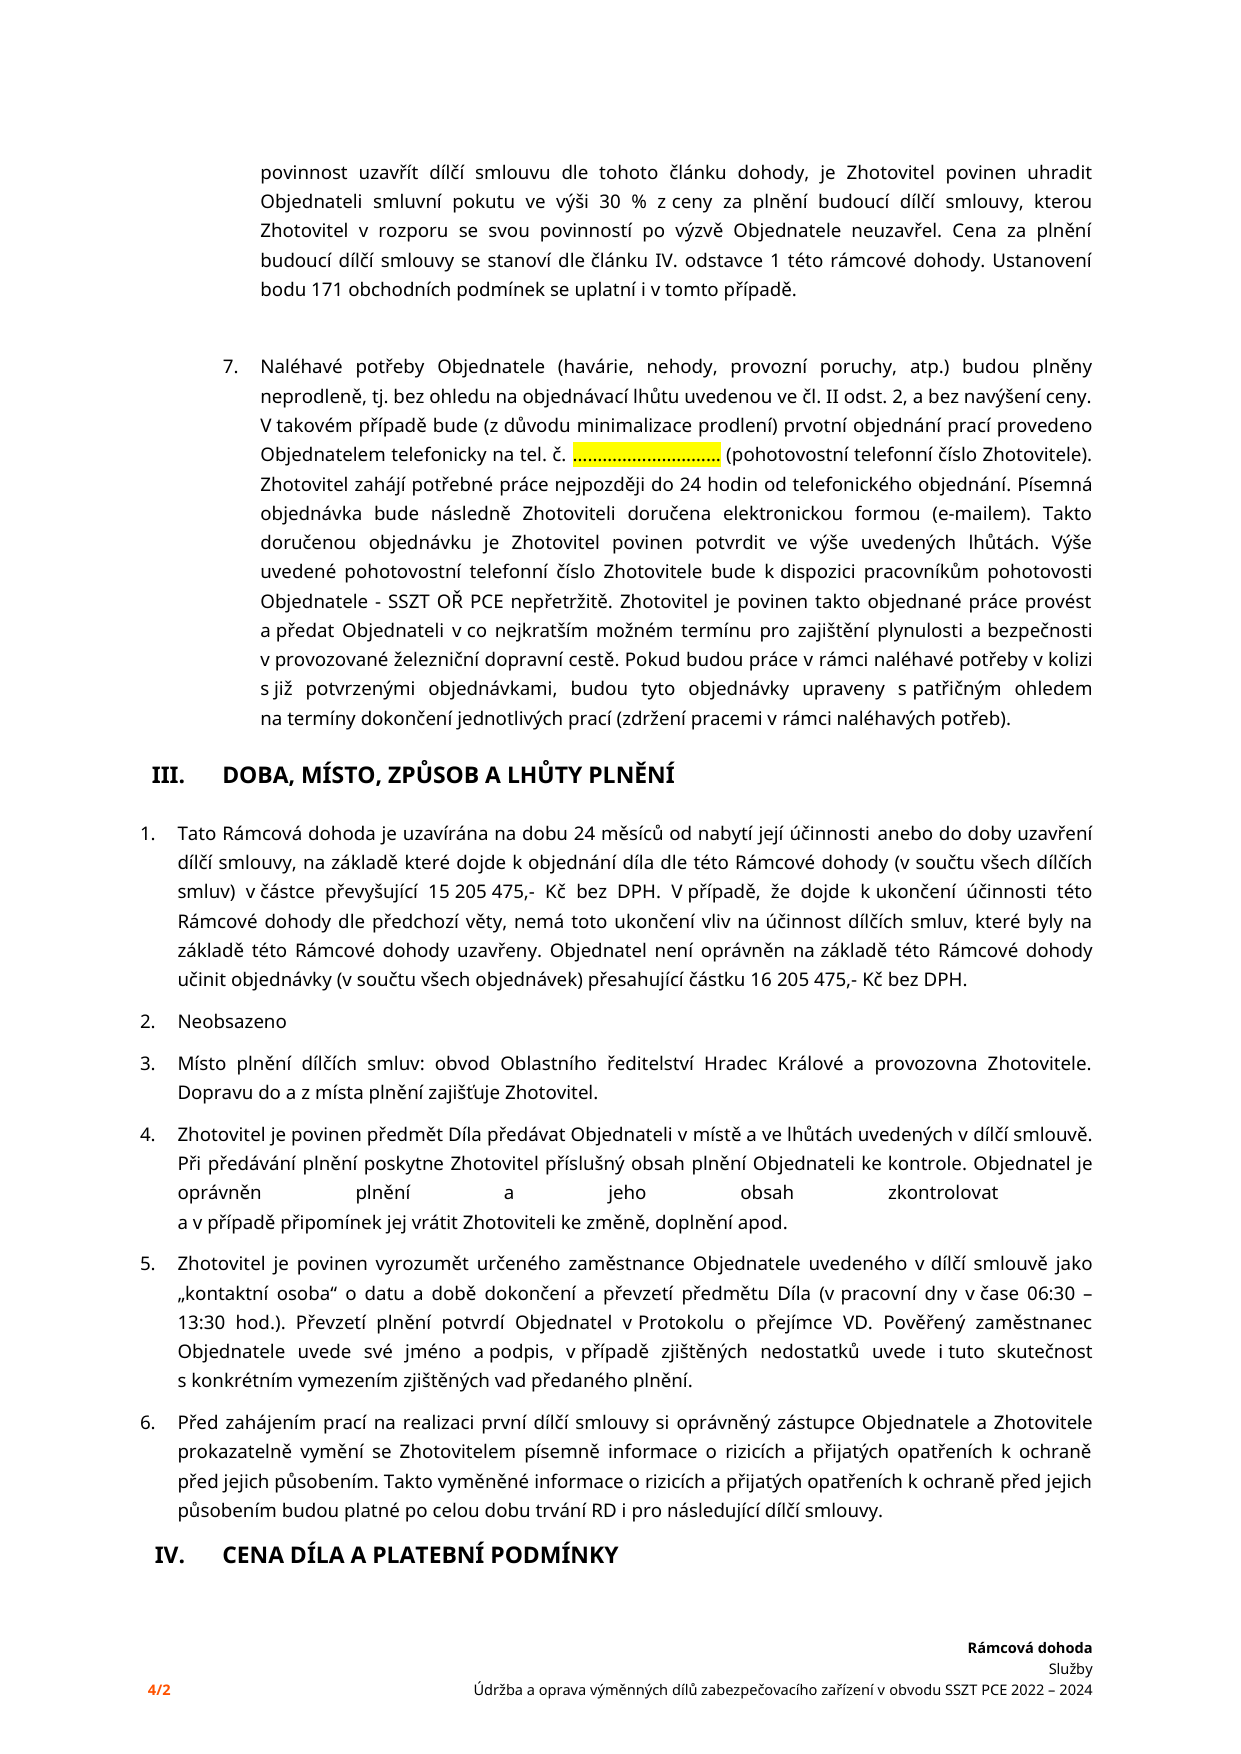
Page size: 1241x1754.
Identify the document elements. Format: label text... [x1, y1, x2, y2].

list Tato Rámcová dohoda je uzavírána na dobu 24 měsíců od nabytí její účinnosti anebo do doby uzavření dílčí smlouvy, na základě které dojde k objednání díla dle této Rámcové dohody (v součtu všech dílčích smluv) v částce převyšující 15 205 475,- Kč bez DPH. V případě, že dojde k ukončení účinnosti této Rámcové dohody dle předchozí věty, nemá toto ukončení vliv na účinnost dílčích smluv, které byly na základě této Rámcové dohody uzavřeny. Objednatel není oprávněn na základě této Rámcové dohody učinit objednávky (v součtu všech objednávek) přesahující částku 16 205 475,- Kč bez DPH. [140, 820, 1093, 992]
text Zhotovitel je povinen předmět Díla předávat Objednateli v místě a ve lhůtách uvedených v dílčí smlouvě. Při předávání plnění poskytne Zhotovitel příslušný obsah plnění Objednateli ke kontrole. Objednatel je oprávněn plnění a jeho obsah zkontrolovat a v případě připomínek jej vrátit Zhotoviteli ke změně, doplnění apod. [140, 1121, 1093, 1234]
text Místo plnění dílčích smluv: obvod Oblastního ředitelství Hradec Králové a provozovna Zhotovitele. Dopravu do a z místa plnění zajišťuje Zhotovitel. [140, 1050, 1093, 1105]
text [223, 159, 1093, 302]
text Před zahájením prací na realizaci první dílčí smlouvy si oprávněný zástupce Objednatele a Zhotovitele prokazatelně vymění se Zhotovitelem písemně informace o rizicích a přijatých opatřeních k ochraně před jejich působením. Takto vyměněné informace o rizicích a přijatých opatřeních k ochraně před jejich působením budou platné po celou dobu trvání RD i pro následující dílčí smlouvy. [140, 1409, 1093, 1523]
list DOBA, MÍSTO, ZPŮSOB A LHŮTY PLNĚNÍ [185, 759, 1093, 791]
text Neobsazeno [140, 1008, 1093, 1034]
text Zhotovitel je povinen vyrozumět určeného zaměstnance Objednatele uvedeného v dílčí smlouvě jako „kontaktní osoba“ o datu a době dokončení a převzetí předmětu Díla (v pracovní dny v čase 06:30 – 13:30 hod.). Převzetí plnění potvrdí Objednatel v Protokolu o přejímce VD. Pověřený zaměstnanec Objednatele uvede své jméno a podpis, v případě zjištěných nedostatků uvede i tuto skutečnost s konkrétním vymezením zjištěných vad předaného plnění. [140, 1251, 1093, 1393]
text Naléhavé potřeby Objednatele (havárie, nehody, provozní poruchy, atp.) budou plněny neprodleně, tj. bez ohledu na objednávací lhůtu uvedenou ve čl. II odst. 2, a bez navýšení ceny. V takovém případě bude (z důvodu minimalizace prodlení) prvotní objednání prací provedeno Objednatelem telefonicky na tel. č. ………………………… (pohotovostní telefonní číslo Zhotovitele). Zhotovitel zahájí potřebné práce nejpozději do 24 hodin od telefonického objednání. Písemná objednávka bude následně Zhotoviteli doručena elektronickou formou (e-mailem). Takto doručenou objednávku je Zhotovitel povinen potvrdit ve výše uvedených lhůtách. Výše uvedené pohotovostní telefonní číslo Zhotovitele bude k dispozici pracovníkům pohotovosti Objednatele - SSZT OŘ PCE nepřetržitě. Zhotovitel je povinen takto objednané práce provést a předat Objednateli v co nejkratším možném termínu pro zajištění plynulosti a bezpečnosti v provozované železniční dopravní cestě. Pokud budou práce v rámci naléhavé potřeby v kolizi s již potvrzenými objednávkami, budou tyto objednávky upraveny s patřičným ohledem na termíny dokončení jednotlivých prací (zdržení pracemi v rámci naléhavých potřeb). [223, 354, 1093, 731]
list CENA DÍLA A PLATEBNÍ PODMÍNKY [185, 1539, 1093, 1570]
